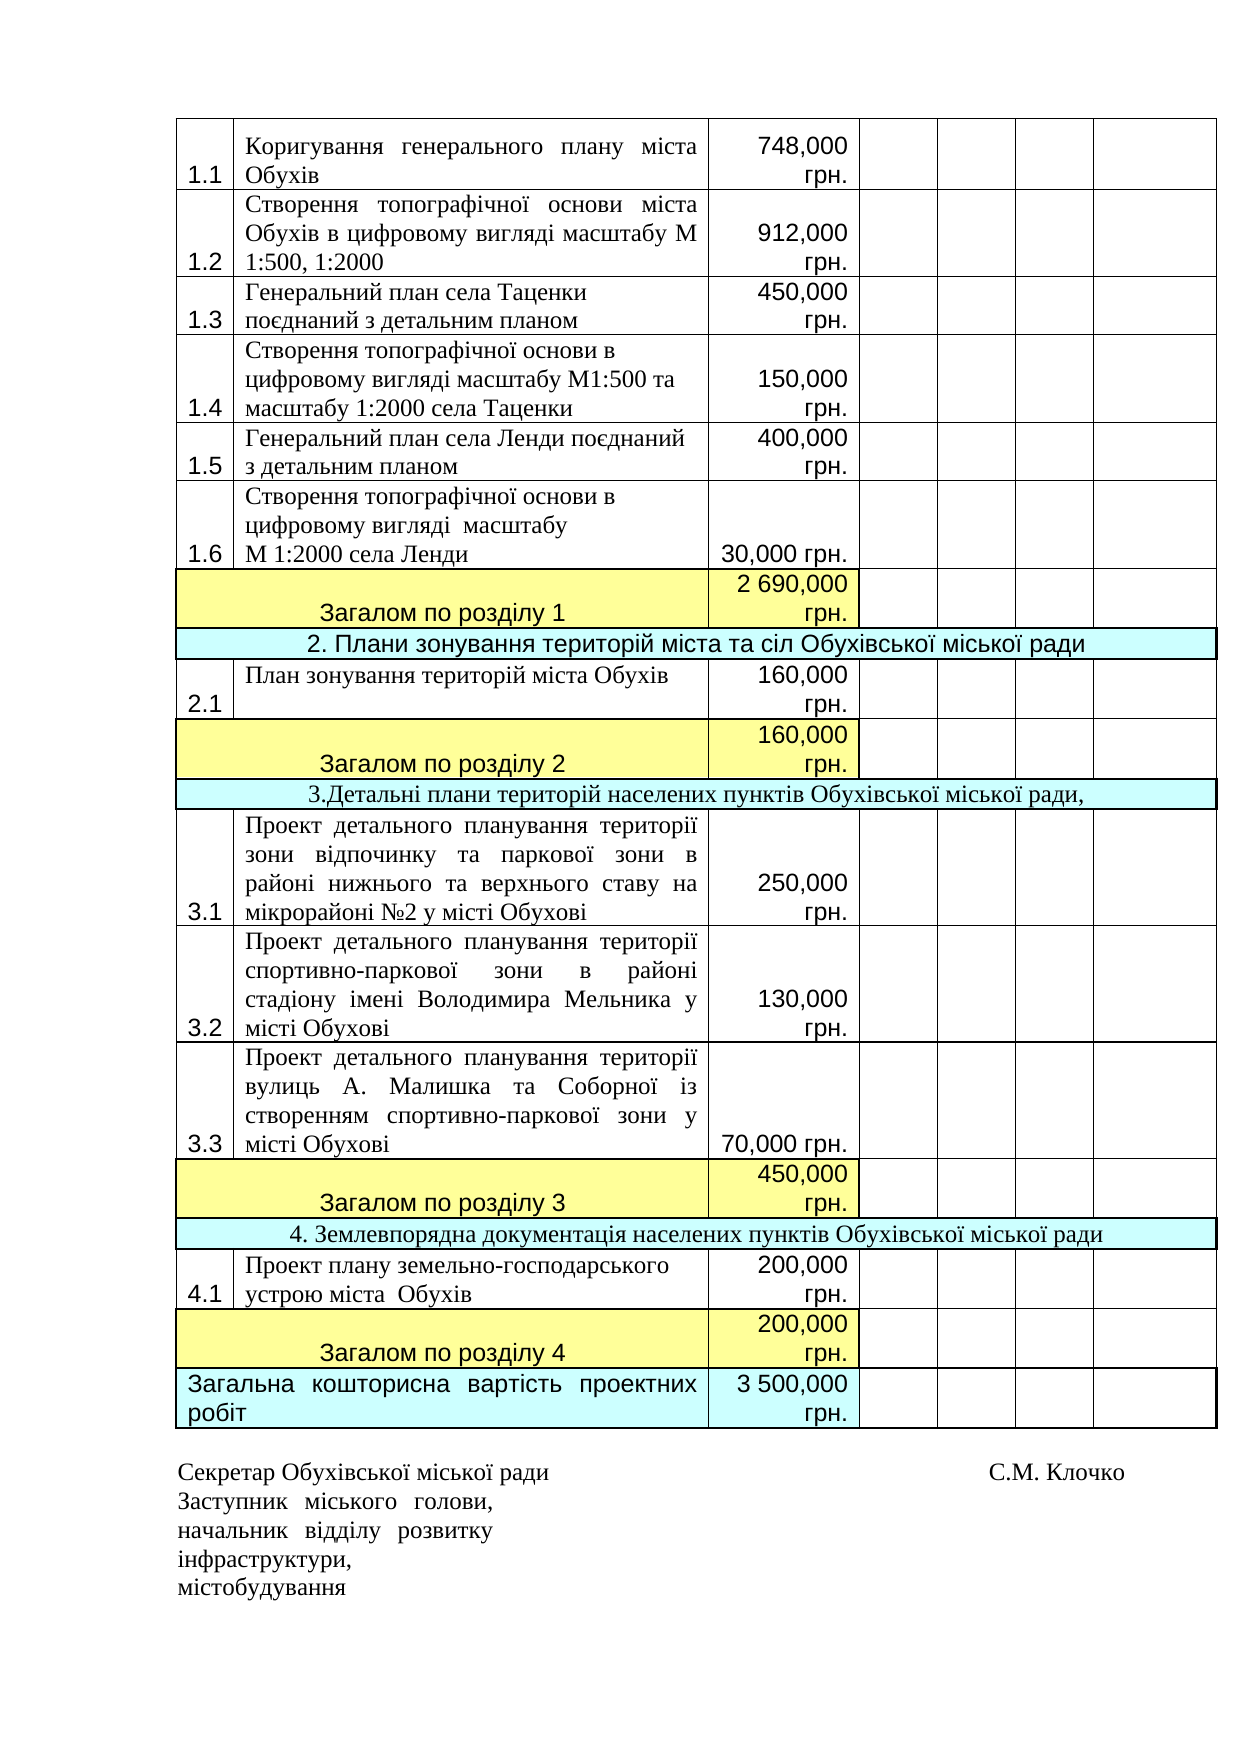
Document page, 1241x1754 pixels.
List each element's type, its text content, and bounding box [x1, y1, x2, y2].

table_cell 160,000 грн. [709, 720, 858, 777]
table_cell Створення топографічної основи в цифровому вигляді масштабу М 1:2000 села Ленди [234, 481, 708, 567]
table_cell [860, 190, 937, 276]
table_cell [860, 119, 937, 188]
table_cell 3.3 [177, 1043, 233, 1157]
table_cell 4.1 [177, 1250, 233, 1307]
table_cell [938, 423, 1015, 480]
table_cell 2 690,000 грн. [709, 570, 858, 627]
table_cell Проект детального планування території зони відпочинку та паркової зони в районі нижнього та верхнього ставу на мікрорайоні №2 у місті Обухові [234, 810, 708, 925]
table_cell 150,000 грн. [709, 335, 859, 422]
table_cell [1094, 190, 1216, 276]
table_cell [938, 335, 1015, 422]
table_cell 3.2 [177, 926, 233, 1041]
table_cell 450,000 грн. [709, 1160, 858, 1217]
table_cell [1016, 660, 1093, 718]
table_cell 1.1 [177, 119, 233, 188]
table_cell [860, 1043, 937, 1157]
table_cell [1016, 119, 1093, 188]
list Заступник міського голови, начальник відділу розвитку інфраструктури, містобудування [177, 1486, 493, 1601]
table_cell [1094, 660, 1216, 718]
table_cell [860, 1369, 937, 1427]
table_cell [860, 1309, 937, 1367]
table_cell 30,000 грн. [709, 481, 859, 567]
table_cell Проект детального планування території вулиць А. Малишка та Соборної із створенням спортивно-паркової зони у місті Обухові [234, 1043, 708, 1157]
table_cell [1094, 277, 1216, 334]
table_cell 3 500,000 грн. [709, 1369, 859, 1427]
table_cell [860, 569, 937, 627]
table_cell [938, 481, 1015, 567]
table_cell [938, 719, 1015, 777]
table_cell Загалом по розділу 1 [177, 570, 708, 627]
table_cell [1094, 1309, 1216, 1367]
table_cell 1.2 [177, 190, 233, 276]
table_cell Загалом по розділу 2 [177, 720, 708, 777]
table_cell План зонування територій міста Обухів [234, 660, 708, 718]
table_cell 2.1 [177, 660, 233, 718]
table_cell [938, 569, 1015, 627]
table_cell [938, 119, 1015, 188]
table_cell [1016, 190, 1093, 276]
table_cell [1094, 926, 1216, 1041]
table_cell [938, 926, 1015, 1041]
table_cell [860, 810, 937, 925]
table_cell 200,000 грн. [709, 1310, 858, 1367]
table_cell [1016, 277, 1093, 334]
table_cell Генеральний план села Таценки поєднаний з детальним планом [234, 277, 708, 334]
table_cell [1094, 1250, 1216, 1307]
table_cell [1016, 1159, 1093, 1217]
table_cell 2. Плани зонування територій міста та сіл Обухівської міської ради [177, 629, 1215, 658]
table_cell Коригування генерального плану міста Обухів [234, 119, 708, 188]
table_cell [1094, 119, 1216, 188]
table_cell [860, 423, 937, 480]
table_cell 70,000 грн. [709, 1043, 859, 1157]
table_cell [1094, 569, 1216, 627]
table_cell 450,000 грн. [709, 277, 859, 334]
table_cell [938, 1159, 1015, 1217]
text Секретар Обухівської міської ради С.М. Клочко [177, 1457, 1152, 1486]
table_cell Проект детального планування території спортивно-паркової зони в районі стадіону імені Володимира Мельника у місті Обухові [234, 926, 708, 1041]
table_cell [860, 660, 937, 718]
table_cell Загалом по розділу 3 [177, 1160, 708, 1217]
table_cell [1016, 1369, 1093, 1427]
table_cell 130,000 грн. [709, 926, 859, 1041]
table_cell Загалом по розділу 4 [177, 1310, 708, 1367]
table_cell Загальна кошторисна вартість проектних робіт [177, 1369, 708, 1427]
table_cell 160,000 грн. [709, 660, 859, 718]
table_cell [938, 277, 1015, 334]
table_cell [860, 719, 937, 777]
table_cell [1094, 423, 1216, 480]
table_cell [1094, 1369, 1215, 1427]
table_cell [1094, 481, 1216, 567]
table_cell [938, 1309, 1015, 1367]
table_cell [1094, 1043, 1216, 1157]
table_cell [1016, 569, 1093, 627]
table_cell [938, 660, 1015, 718]
table_cell [860, 481, 937, 567]
table_cell [860, 926, 937, 1041]
table_cell [938, 1043, 1015, 1157]
table_cell [1094, 719, 1216, 777]
table_cell 3.1 [177, 810, 233, 925]
table_cell Проект плану земельно-господарського устрою міста Обухів [234, 1250, 708, 1307]
table_cell [1094, 810, 1216, 925]
table_cell 250,000 грн. [709, 810, 859, 925]
table_cell [1016, 719, 1093, 777]
table_cell [860, 335, 937, 422]
table_cell [1016, 423, 1093, 480]
table_cell [1094, 335, 1216, 422]
table_cell [1016, 335, 1093, 422]
table_cell 1.3 [177, 277, 233, 334]
table_cell Створення топографічної основи в цифровому вигляді масштабу М1:500 та масштабу 1:2000 села Таценки [234, 335, 708, 422]
table_cell [1016, 1309, 1093, 1367]
table_cell 4. Землевпорядна документація населених пунктів Обухівської міської ради [177, 1219, 1215, 1248]
table_cell [1016, 926, 1093, 1041]
table_cell [938, 1369, 1015, 1427]
table_cell [1016, 1250, 1093, 1307]
table_cell 912,000 грн. [709, 190, 859, 276]
table_cell Створення топографічної основи міста Обухів в цифровому вигляді масштабу М 1:500, 1:2000 [234, 190, 708, 276]
table_cell [860, 1159, 937, 1217]
table_cell [1016, 1043, 1093, 1157]
table_cell [1016, 810, 1093, 925]
table_cell 748,000 грн. [709, 119, 859, 188]
table_cell [860, 277, 937, 334]
table_cell Генеральний план села Ленди поєднаний з детальним планом [234, 423, 708, 480]
table_cell 3.Детальні плани територій населених пунктів Обухівської міської ради, [177, 780, 1215, 808]
table_cell 200,000 грн. [709, 1250, 859, 1307]
table_cell 400,000 грн. [709, 423, 859, 480]
table_cell [1094, 1159, 1216, 1217]
table_cell 1.5 [177, 423, 233, 480]
table_cell [938, 810, 1015, 925]
table_cell [1016, 481, 1093, 567]
table_cell [938, 190, 1015, 276]
table_cell [860, 1250, 937, 1307]
table_cell [938, 1250, 1015, 1307]
table_cell 1.4 [177, 335, 233, 422]
table_cell 1.6 [177, 481, 233, 567]
